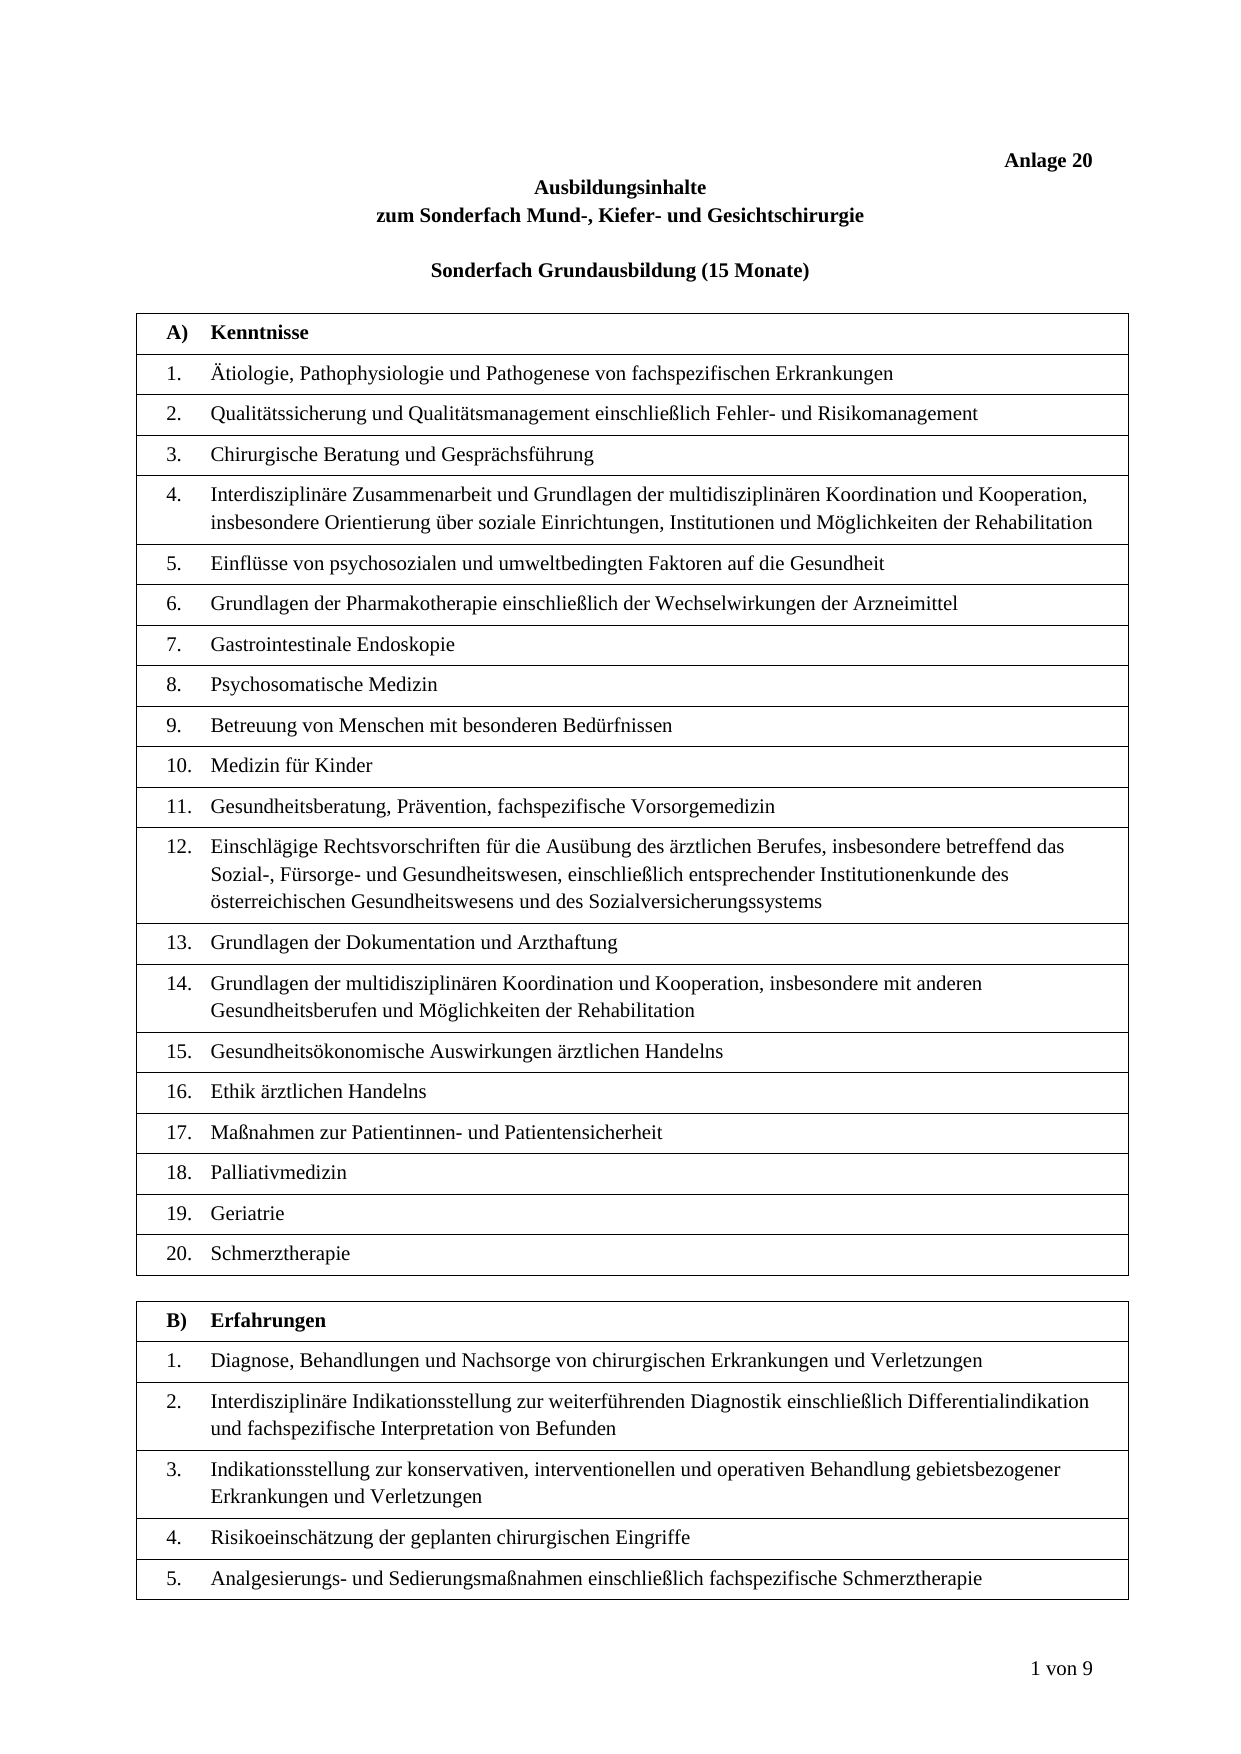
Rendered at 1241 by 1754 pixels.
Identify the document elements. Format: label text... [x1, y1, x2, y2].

text zum Sonderfach Mund-, Kiefer- und Gesichtschirurgie [148, 203, 1092, 227]
table_cell Palliativmedizin [137, 1154, 1128, 1194]
table_header B) Erfahrungen [137, 1302, 1128, 1341]
table_header A) Kenntnisse [137, 314, 1128, 354]
table_cell Einschlägige Rechtsvorschriften für die Ausübung des ärztlichen Berufes, insbesondere betreffend das Sozial-, Fürsorge- und Gesundheitswesen, einschließlich entsprechender Institutionenkunde des österreichischen Gesundheitswesens und des Sozialversicherungssystems [137, 828, 1128, 923]
table_cell Interdisziplinäre Indikationsstellung zur weiterführenden Diagnostik einschließlich Differentialindikation und fachspezifische Interpretation von Befunden [137, 1383, 1128, 1450]
table_cell Indikationsstellung zur konservativen, interventionellen und operativen Behandlung gebietsbezogener Erkrankungen und Verletzungen [137, 1451, 1128, 1518]
text Sonderfach Grundausbildung (15 Monate) [148, 258, 1092, 282]
table_cell Gesundheitsberatung, Prävention, fachspezifische Vorsorgemedizin [137, 788, 1128, 827]
table_cell Grundlagen der multidisziplinären Koordination und Kooperation, insbesondere mit anderen Gesundheitsberufen und Möglichkeiten der Rehabilitation [137, 965, 1128, 1032]
table_cell Geriatrie [137, 1195, 1128, 1234]
table_cell Psychosomatische Medizin [137, 666, 1128, 706]
table_cell Diagnose, Behandlungen und Nachsorge von chirurgischen Erkrankungen und Verletzungen [137, 1342, 1128, 1382]
table_cell Einflüsse von psychosozialen und umweltbedingten Faktoren auf die Gesundheit [137, 545, 1128, 584]
table_cell Risikoeinschätzung der geplanten chirurgischen Eingriffe [137, 1519, 1128, 1558]
table_cell Analgesierungs- und Sedierungsmaßnahmen einschließlich fachspezifische Schmerztherapie [137, 1560, 1128, 1599]
text Ausbildungsinhalte [148, 175, 1092, 199]
table_cell Schmerztherapie [137, 1235, 1128, 1275]
table_cell Gastrointestinale Endoskopie [137, 626, 1128, 665]
table_cell Interdisziplinäre Zusammenarbeit und Grundlagen der multidisziplinären Koordination und Kooperation, insbesondere Orientierung über soziale Einrichtungen, Institutionen und Möglichkeiten der Rehabilitation [137, 476, 1128, 543]
table_cell Betreuung von Menschen mit besonderen Bedürfnissen [137, 707, 1128, 746]
table_cell Chirurgische Beratung und Gesprächsführung [137, 436, 1128, 475]
table_cell Gesundheitsökonomische Auswirkungen ärztlichen Handelns [137, 1033, 1128, 1072]
table_cell Maßnahmen zur Patientinnen- und Patientensicherheit [137, 1114, 1128, 1153]
table_cell Grundlagen der Pharmakotherapie einschließlich der Wechselwirkungen der Arzneimittel [137, 585, 1128, 624]
table_cell Medizin für Kinder [137, 747, 1128, 787]
table_cell Ethik ärztlichen Handelns [137, 1073, 1128, 1113]
table_cell Ätiologie, Pathophysiologie und Pathogenese von fachspezifischen Erkrankungen [137, 355, 1128, 394]
table_cell Grundlagen der Dokumentation und Arzthaftung [137, 924, 1128, 963]
text Anlage 20 [148, 148, 1092, 172]
table_cell Qualitätssicherung und Qualitätsmanagement einschließlich Fehler- und Risikomanagement [137, 395, 1128, 435]
